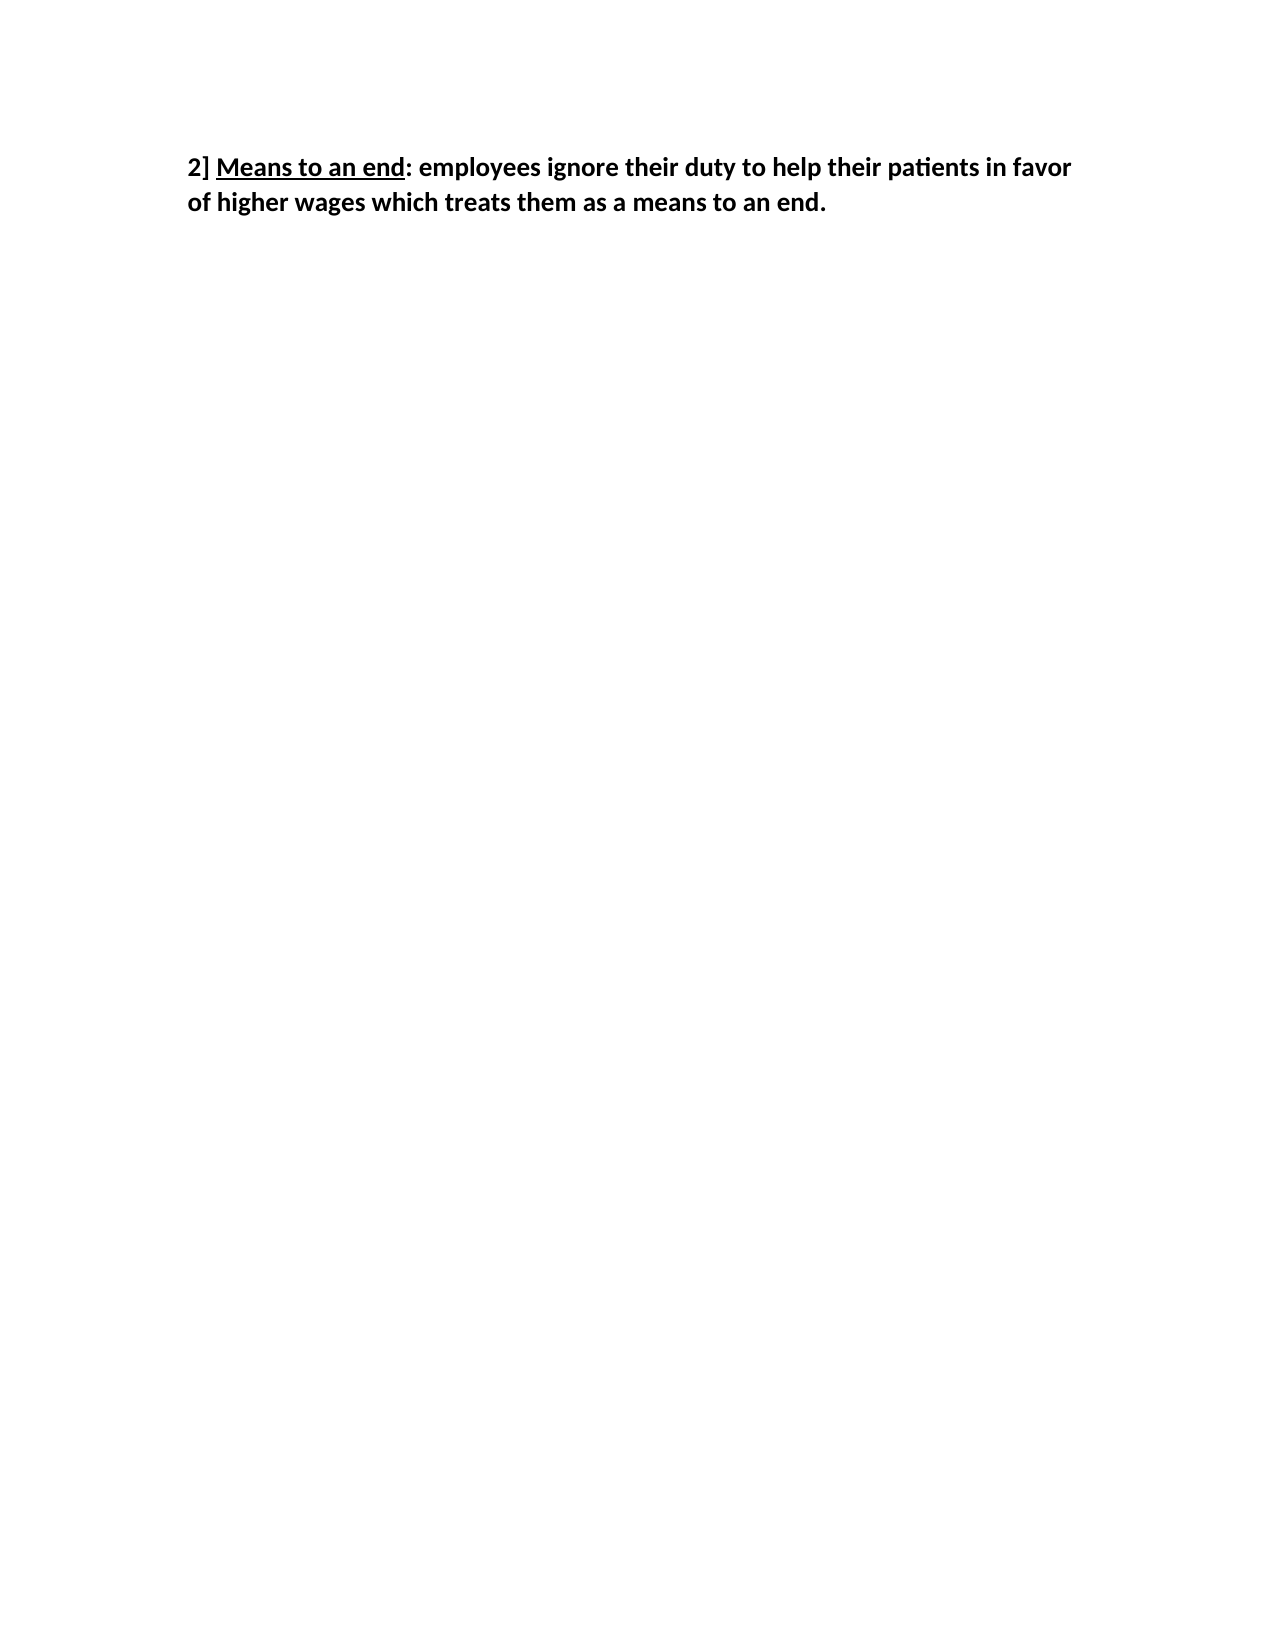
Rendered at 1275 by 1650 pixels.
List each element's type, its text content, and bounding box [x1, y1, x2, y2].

subtitle 2] Means to an end: employees ignore their duty to help their patients in favor of higher wages which treats them as a means to an end. [187, 150, 1087, 219]
